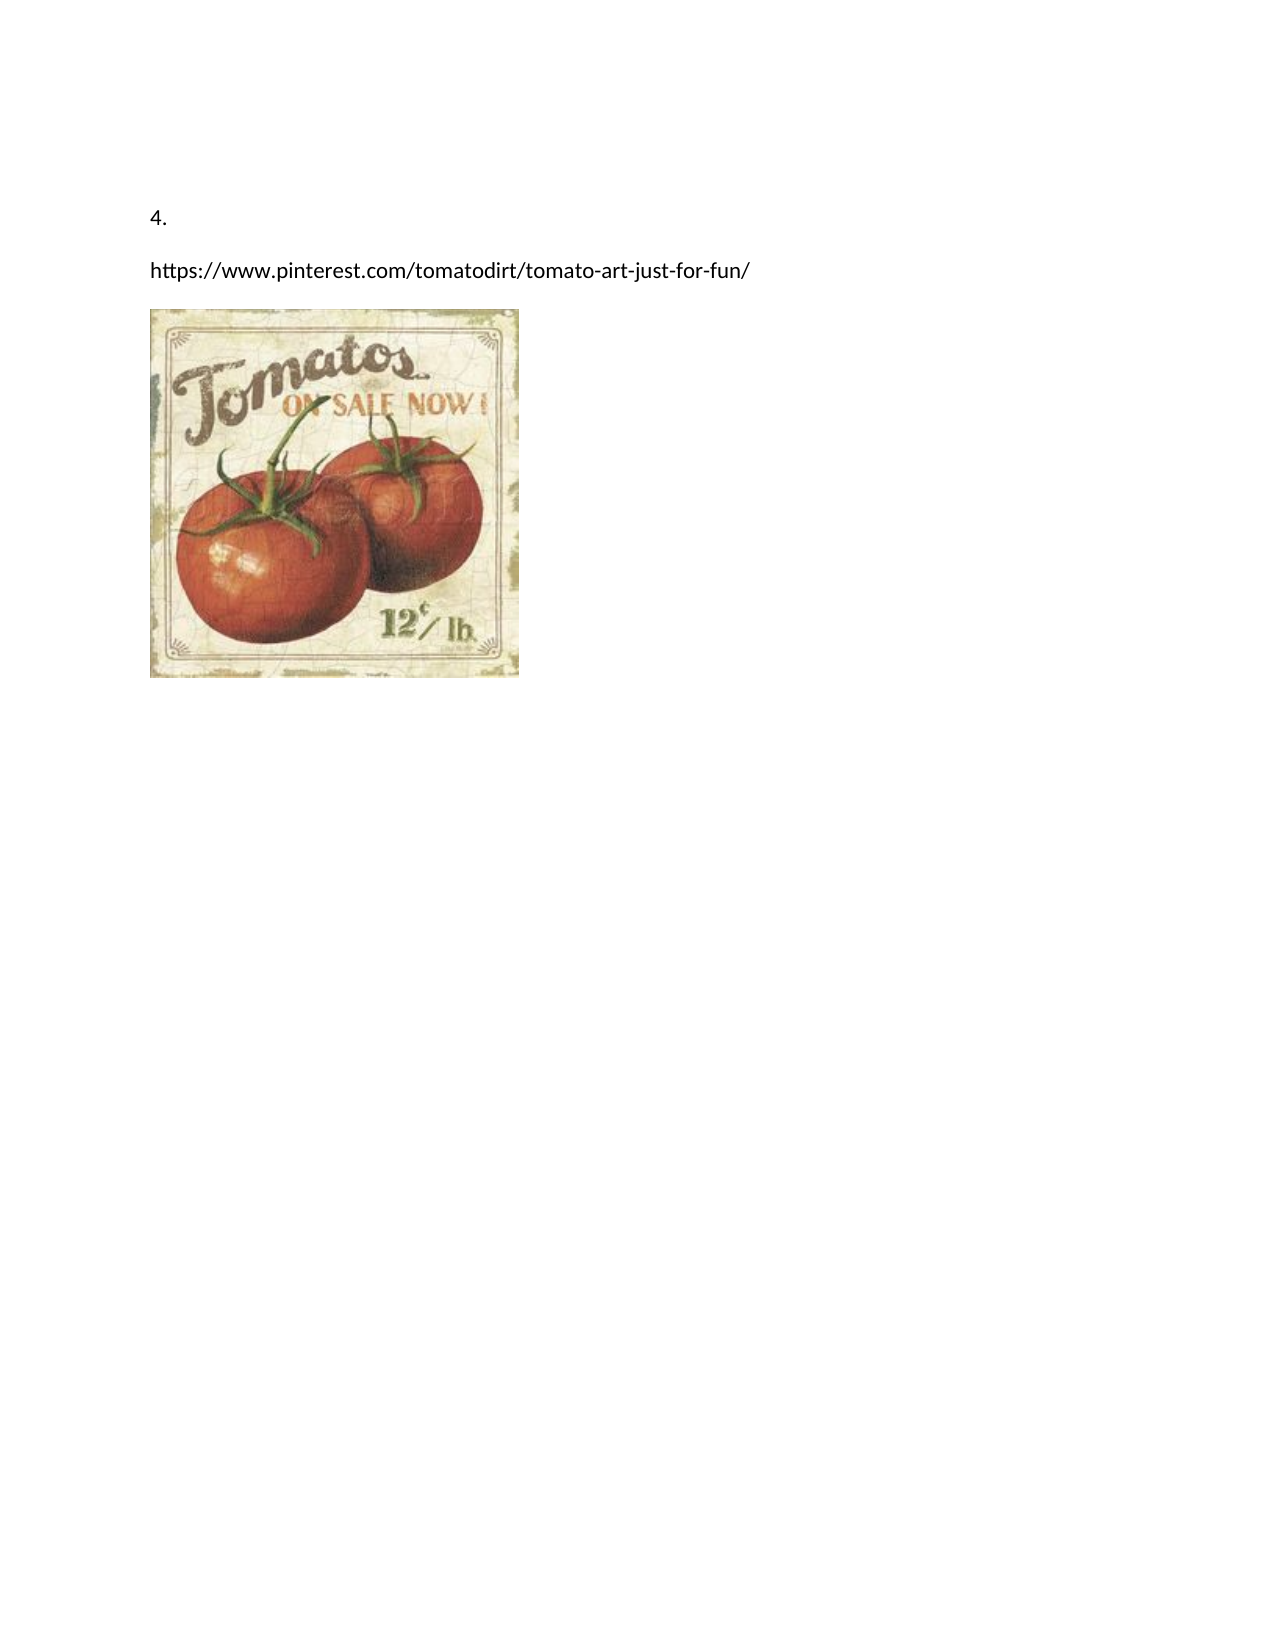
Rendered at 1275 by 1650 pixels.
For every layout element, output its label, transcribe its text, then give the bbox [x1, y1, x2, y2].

text https://www.pinterest.com/tomatodirt/tomato-art-just-for-fun/ [150, 256, 1125, 284]
text 4. [150, 203, 1125, 231]
picture [150, 309, 519, 678]
